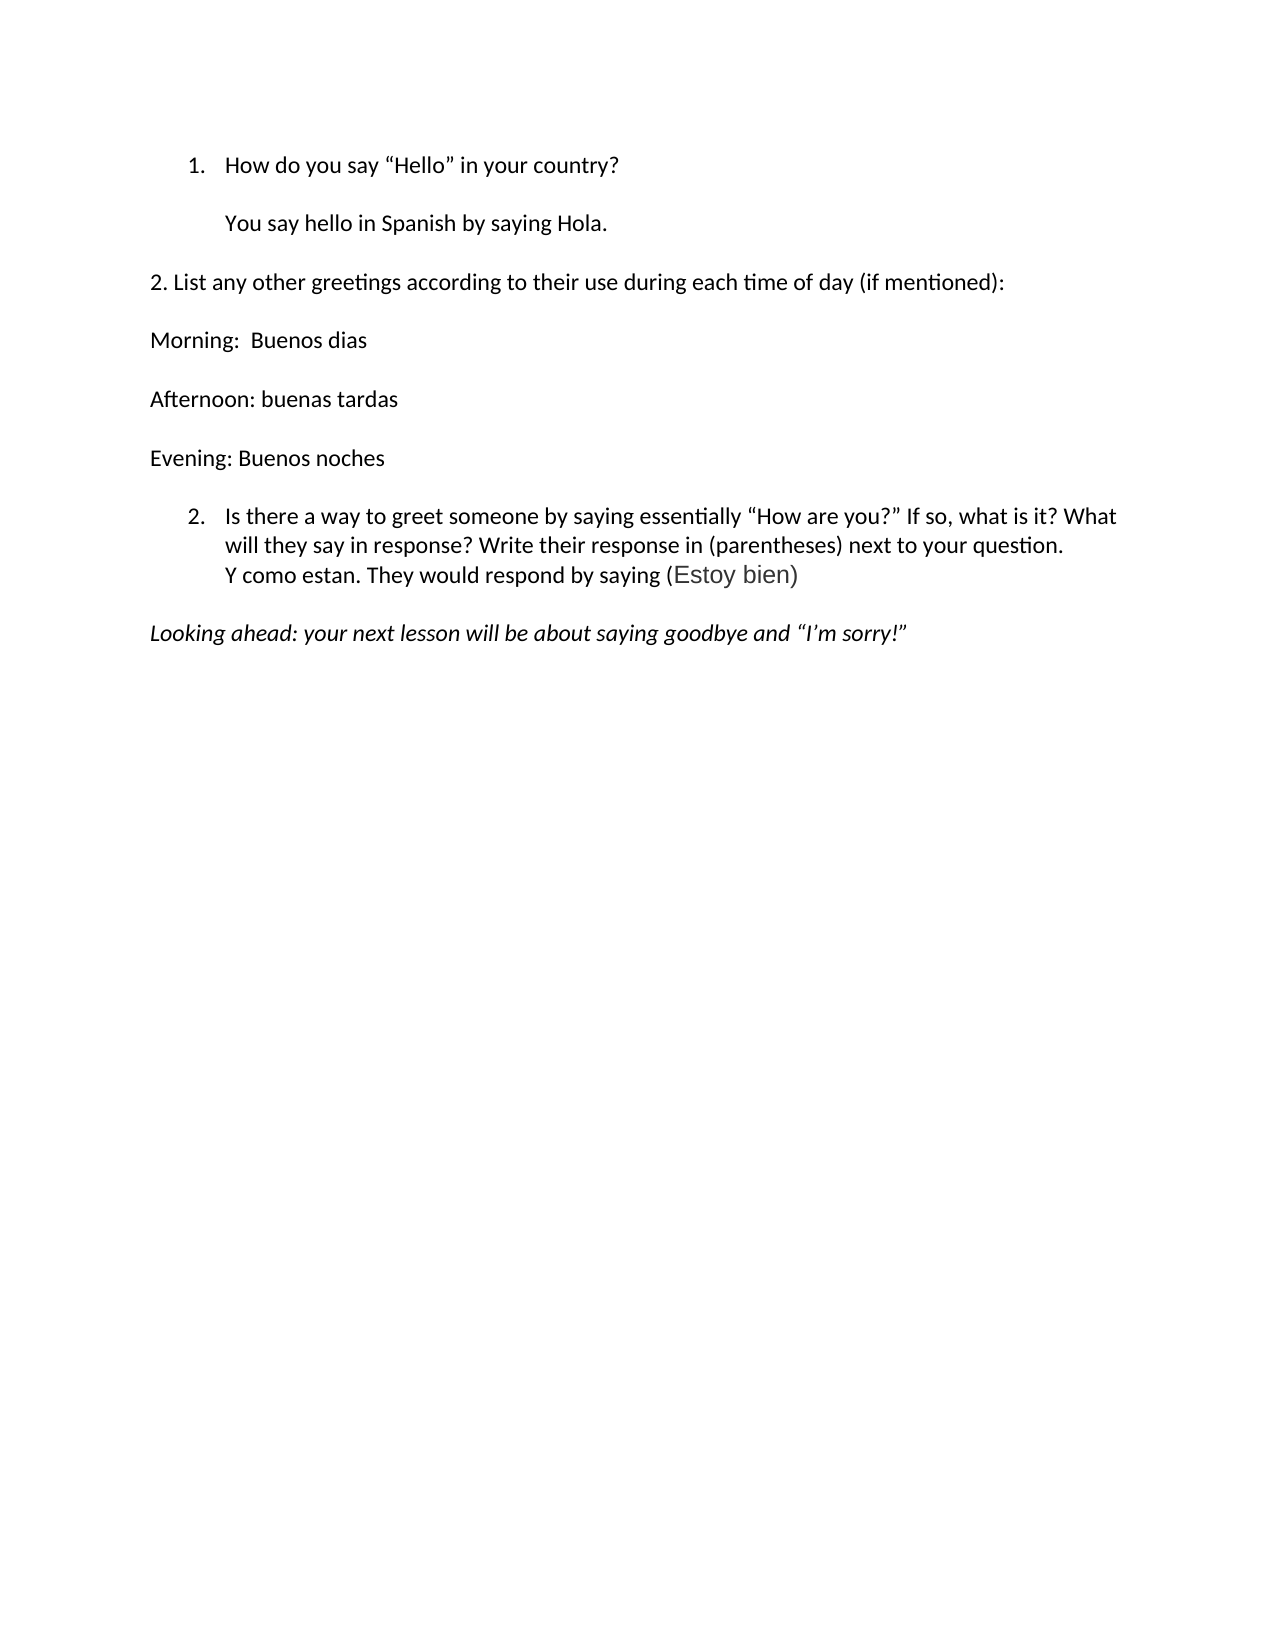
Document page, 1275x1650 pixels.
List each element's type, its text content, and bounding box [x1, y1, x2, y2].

text Afternoon: buenas tardas [150, 384, 1125, 413]
text Y como estan. They would respond by saying (Estoy bien) [225, 560, 1125, 589]
text 2. List any other greetings according to their use during each time of day (if mentioned): [150, 267, 1125, 296]
list How do you say “Hello” in your country? [187, 150, 1125, 179]
text Morning: Buenos dias [150, 326, 1125, 355]
list Is there a way to greet someone by saying essentially “How are you?” If so, what is it? What will they say in response? Write their response in (parentheses) next to your question. [187, 501, 1125, 560]
text Looking ahead: your next lesson will be about saying goodbye and “I’m sorry!” [150, 618, 1125, 648]
text You say hello in Spanish by saying Hola. [225, 208, 1125, 238]
text Evening: Buenos noches [150, 443, 1125, 472]
